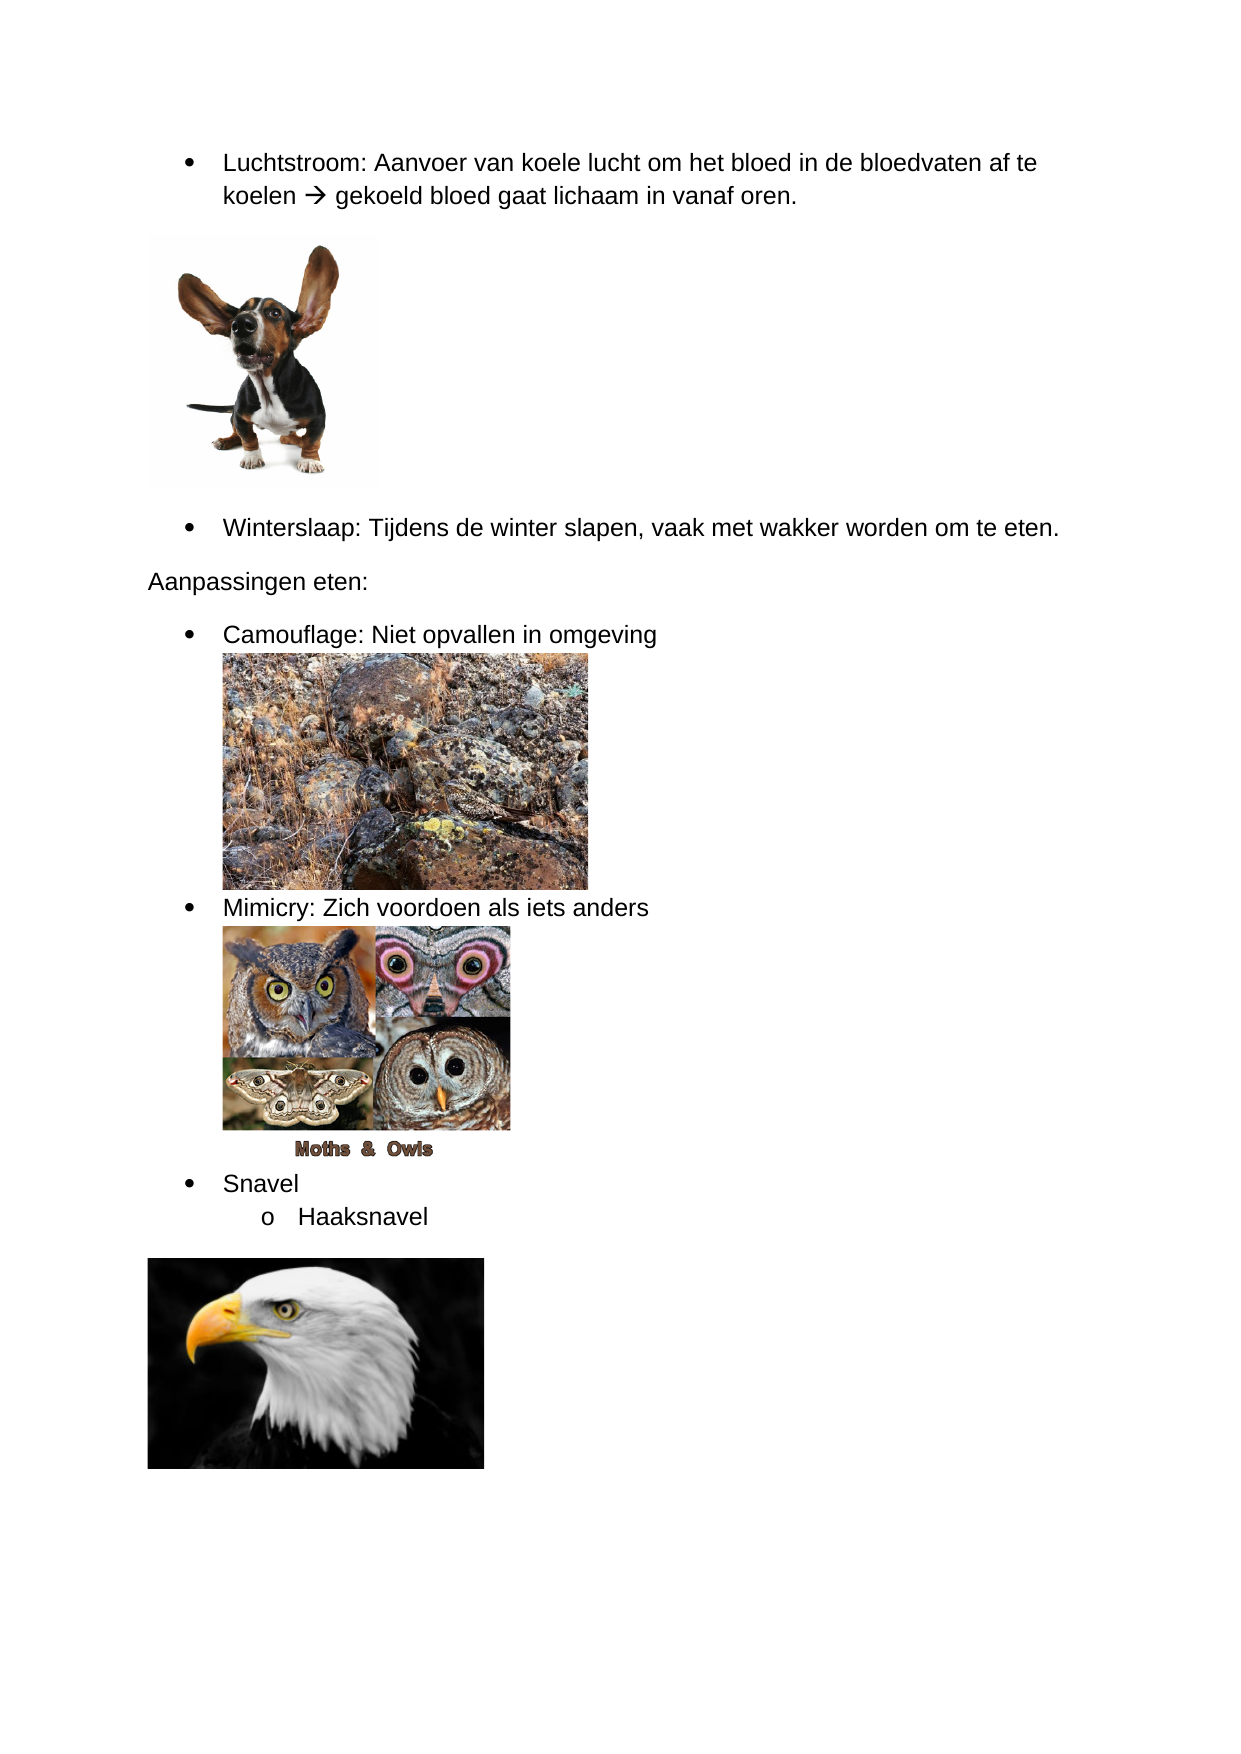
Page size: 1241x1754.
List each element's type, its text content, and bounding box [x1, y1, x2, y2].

picture [222, 653, 589, 890]
list Winterslaap: Tijdens de winter slapen, vaak met wakker worden om te eten. [185, 512, 1093, 541]
picture [147, 234, 379, 488]
picture [147, 1258, 485, 1469]
text Aanpassingen eten: [148, 566, 1093, 595]
list Mimicry: Zich voordoen als iets anders [185, 893, 1093, 922]
list Luchtstroom: Aanvoer van koele lucht om het bloed in de bloedvaten af te koelen gekoeld bloed gaat lichaam in vanaf oren. [185, 148, 1093, 209]
picture [222, 926, 511, 1165]
list Camouflage: Niet opvallen in omgeving [185, 620, 1093, 649]
list Snavel [185, 1169, 1093, 1198]
list Haaksnavel [260, 1202, 1093, 1233]
